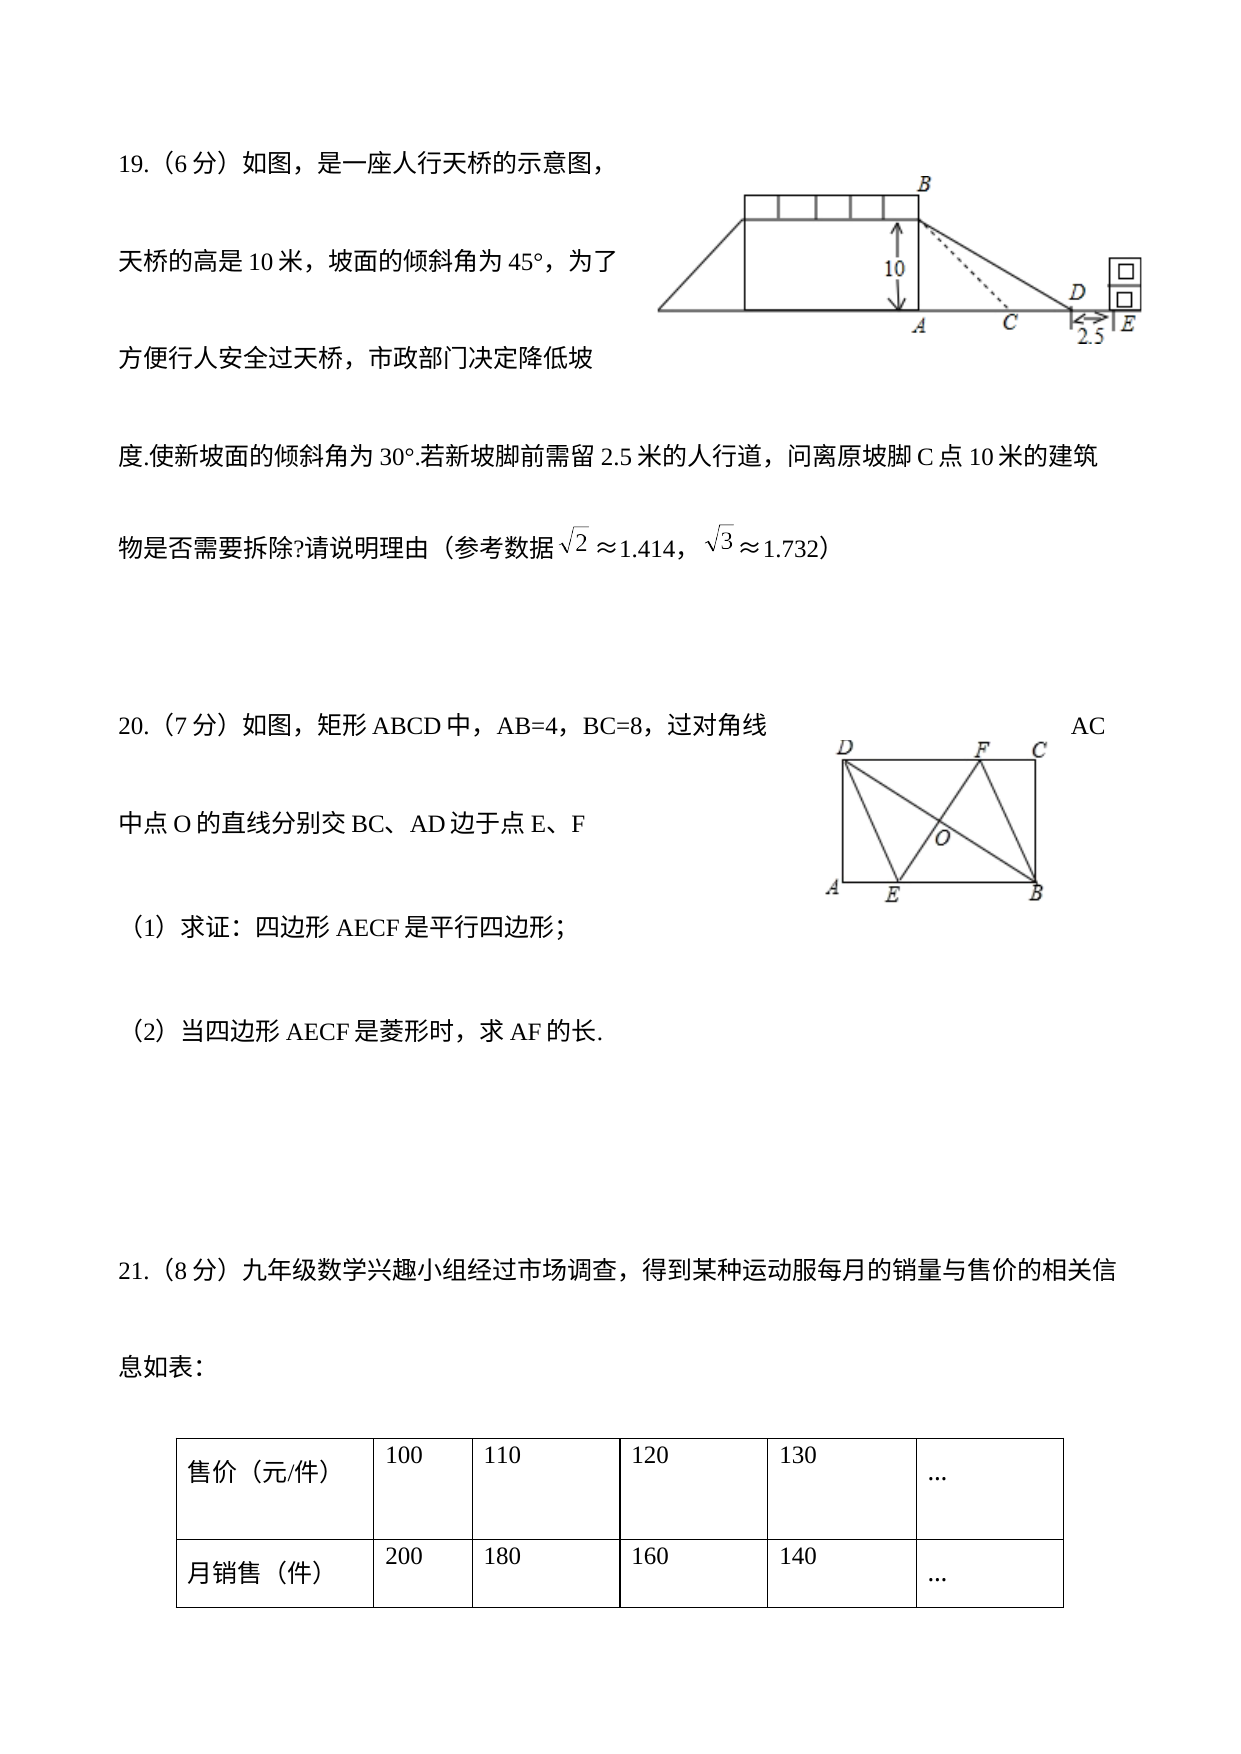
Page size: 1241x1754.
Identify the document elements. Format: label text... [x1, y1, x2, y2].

table_cell 160 [621, 1540, 767, 1607]
table_header 100 [374, 1439, 472, 1538]
list 求证：四边形AECF是平行四边形； [118, 893, 1122, 958]
list 21.（8分）九年级数学兴趣小组经过市场调查，得到某种运动服每月的销量与售价的相关信息如表： [118, 1236, 1122, 1398]
picture [655, 176, 1142, 344]
table_cell 140 [768, 1540, 916, 1607]
table_cell 月销售（件） [177, 1540, 373, 1607]
table_header 110 [473, 1439, 619, 1538]
table_cell 200 [374, 1540, 472, 1607]
list 当四边形AECF是菱形时，求AF的长. [118, 997, 1122, 1062]
table_header 130 [768, 1439, 916, 1538]
list 20.（7分）如图，矩形ABCD中，AB=4，BC=8，过对角线AC中点O的直线分别交BC、AD边于点E、F [118, 691, 1122, 854]
list 19.（6分）如图，是一座人行天桥的示意图，天桥的高是10米，坡面的倾斜角为45°，为了方便行人安全过天桥，市政部门决定降低坡度.使新坡面的倾斜角为30°.若新坡脚前需留2.5米的人行道，问离原坡脚C点10米的建筑物是否需要拆除?请说明理由（参考数据≈1.414，≈1.732） [118, 129, 1122, 584]
table_header … [917, 1439, 1063, 1538]
table_header 120 [621, 1439, 767, 1538]
table_cell 180 [473, 1540, 619, 1607]
table_cell … [917, 1540, 1063, 1607]
picture [825, 740, 1052, 907]
table_header 售价（元/件） [177, 1439, 373, 1538]
